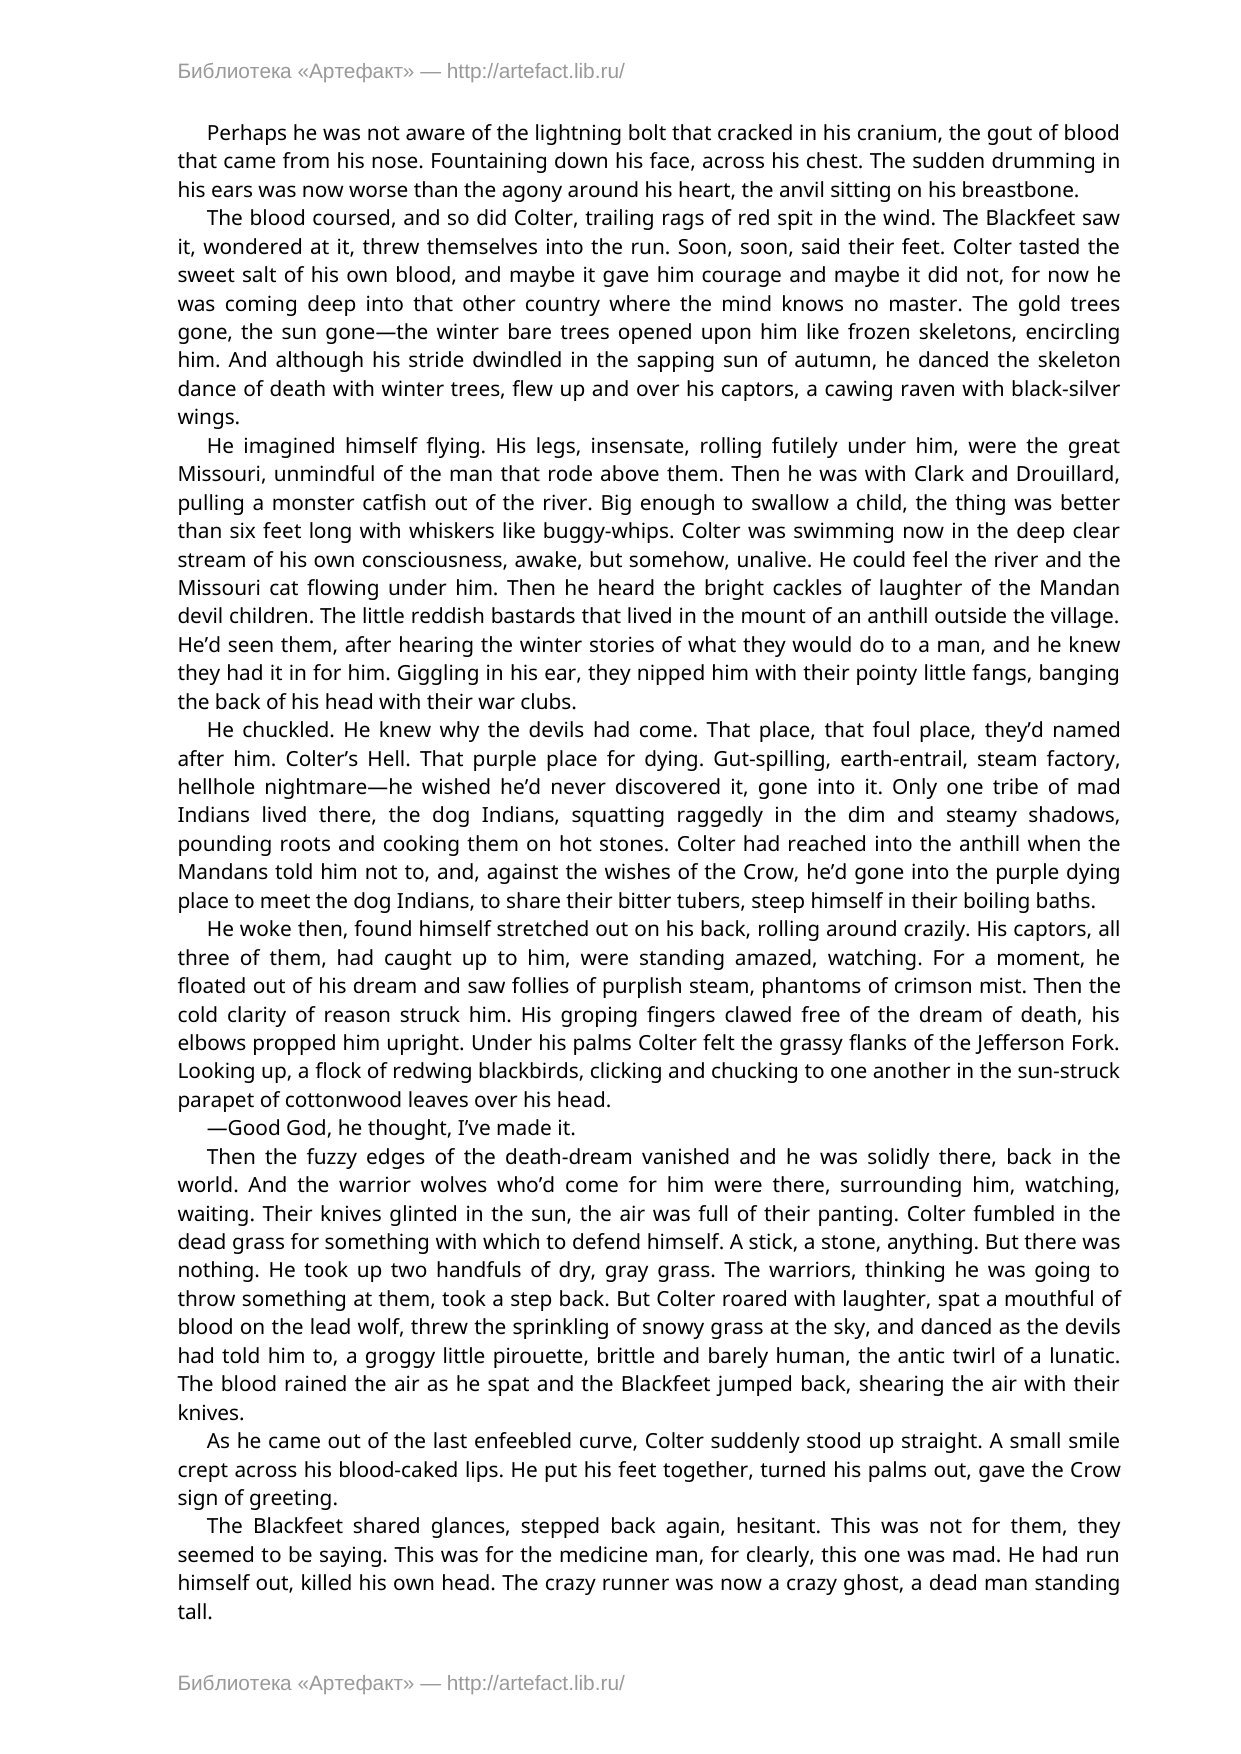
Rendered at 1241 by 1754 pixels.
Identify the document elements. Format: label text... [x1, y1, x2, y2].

text Perhaps he was not aware of the lightning bolt that cracked in his cranium, the gout of blood that came from his nose. Fountaining down his face, across his chest. The sudden drumming in his ears was now worse than the agony around his heart, the anvil sitting on his breastbone. [177, 118, 1122, 203]
text He imagined himself flying. His legs, insensate, rolling futilely under him, were the great Missouri, unmindful of the man that rode above them. Then he was with Clark and Drouillard, pulling a monster catfish out of the river. Big enough to swallow a child, the thing was better than six feet long with whiskers like buggy-whips. Colter was swimming now in the deep clear stream of his own consciousness, awake, but somehow, unalive. He could feel the river and the Missouri cat flowing under him. Then he heard the bright cackles of laughter of the Mandan devil children. The little reddish bastards that lived in the mount of an anthill outside the village. He’d seen them, after hearing the winter stories of what they would do to a man, and he knew they had it in for him. Giggling in his ear, they nipped him with their pointy little fangs, banging the back of his head with their war clubs. [177, 431, 1122, 715]
text He chuckled. He knew why the devils had come. That place, that foul place, they’d named after him. Colter’s Hell. That purple place for dying. Gut-spilling, earth-entrail, steam factory, hellhole nightmare—he wished he’d never discovered it, gone into it. Only one tribe of mad Indians lived there, the dog Indians, squatting raggedly in the dim and steamy shadows, pounding roots and cooking them on hot stones. Colter had reached into the anthill when the Mandans told him not to, and, against the wishes of the Crow, he’d gone into the purple dying place to meet the dog Indians, to share their bitter tubers, steep himself in their boiling baths. [177, 715, 1122, 914]
text Then the fuzzy edges of the death-dream vanished and he was solidly there, back in the world. And the warrior wolves who’d come for him were there, surrounding him, watching, waiting. Their knives glinted in the sun, the air was full of their panting. Colter fumbled in the dead grass for something with which to defend himself. A stick, a stone, anything. But there was nothing. He took up two handfuls of dry, gray grass. The warriors, thinking he was going to throw something at them, took a step back. But Colter roared with laughter, spat a mouthful of blood on the lead wolf, threw the sprinkling of snowy grass at the sky, and danced as the devils had told him to, a groggy little pirouette, brittle and barely human, the antic twirl of a lunatic. The blood rained the air as he spat and the Blackfeet jumped back, shearing the air with their knives. [177, 1142, 1122, 1426]
text As he came out of the last enfeebled curve, Colter suddenly stood up straight. A small smile crept across his blood-caked lips. He put his feet together, turned his palms out, gave the Crow sign of greeting. [177, 1426, 1122, 1512]
text He woke then, found himself stretched out on his back, rolling around crazily. His captors, all three of them, had caught up to him, were standing amazed, watching. For a moment, he floated out of his dream and saw follies of purplish steam, phantoms of crimson mist. Then the cold clarity of reason struck him. His groping fingers clawed free of the dream of death, his elbows propped him upright. Under his palms Colter felt the grassy flanks of the Jefferson Fork. Looking up, a flock of redwing blackbirds, clicking and chucking to one another in the sun-struck parapet of cottonwood leaves over his head. [177, 914, 1122, 1113]
text —Good God, he thought, I’ve made it. [177, 1113, 1122, 1142]
text The blood coursed, and so did Colter, trailing rags of red spit in the wind. The Blackfeet saw it, wondered at it, threw themselves into the run. Soon, soon, said their feet. Colter tasted the sweet salt of his own blood, and maybe it gave him courage and maybe it did not, for now he was coming deep into that other country where the mind knows no master. The gold trees gone, the sun gone—the winter bare trees opened upon him like frozen skeletons, encircling him. And although his stride dwindled in the sapping sun of autumn, he danced the skeleton dance of death with winter trees, flew up and over his captors, a cawing raven with black-silver wings. [177, 203, 1122, 431]
text The Blackfeet shared glances, stepped back again, hesitant. This was not for them, they seemed to be saying. This was for the medicine man, for clearly, this one was mad. He had run himself out, killed his own head. The crazy runner was now a crazy ghost, a dead man standing tall. [177, 1512, 1122, 1625]
